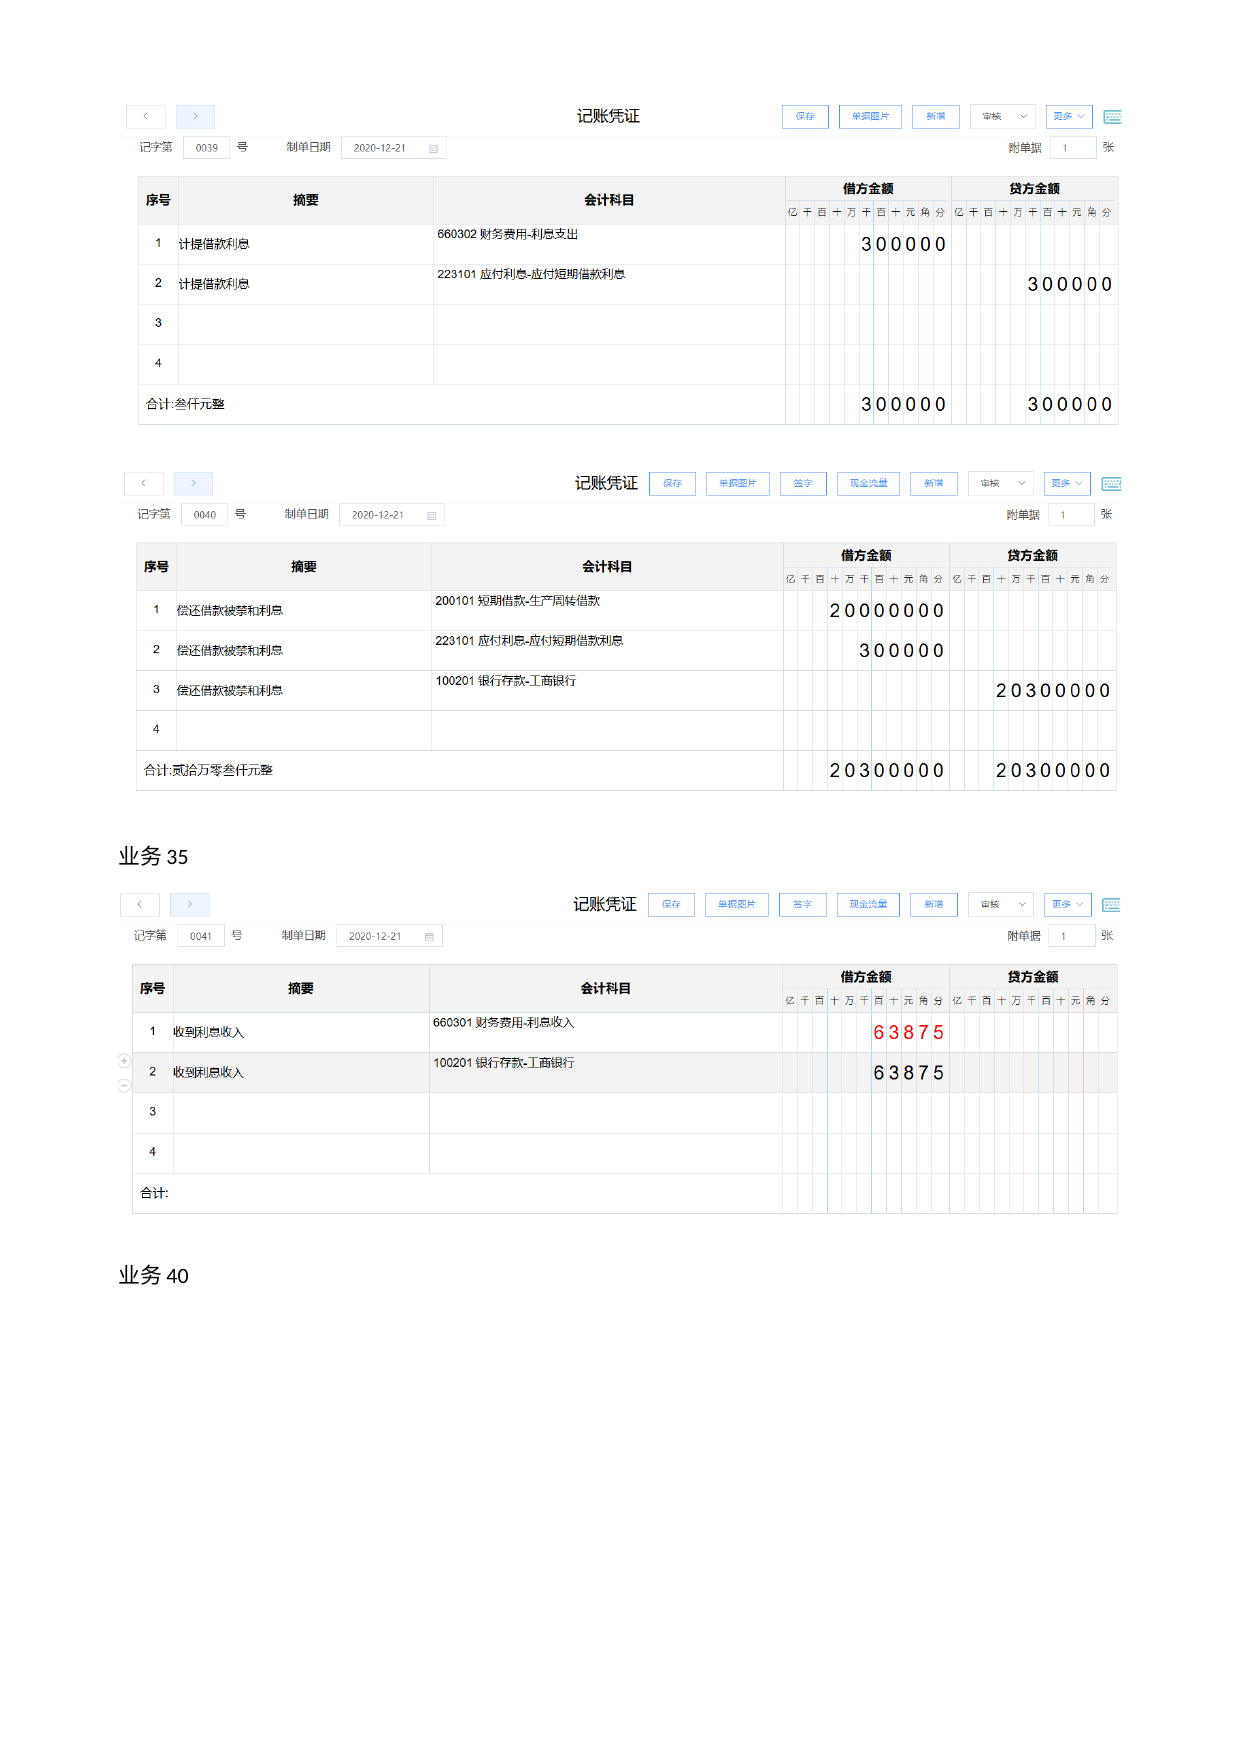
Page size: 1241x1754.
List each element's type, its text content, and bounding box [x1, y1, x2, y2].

picture [118, 467, 1122, 795]
picture [118, 97, 1122, 429]
text 业务40 [118, 1258, 1122, 1290]
picture [118, 887, 1121, 1218]
text 业务35 [118, 839, 1122, 871]
